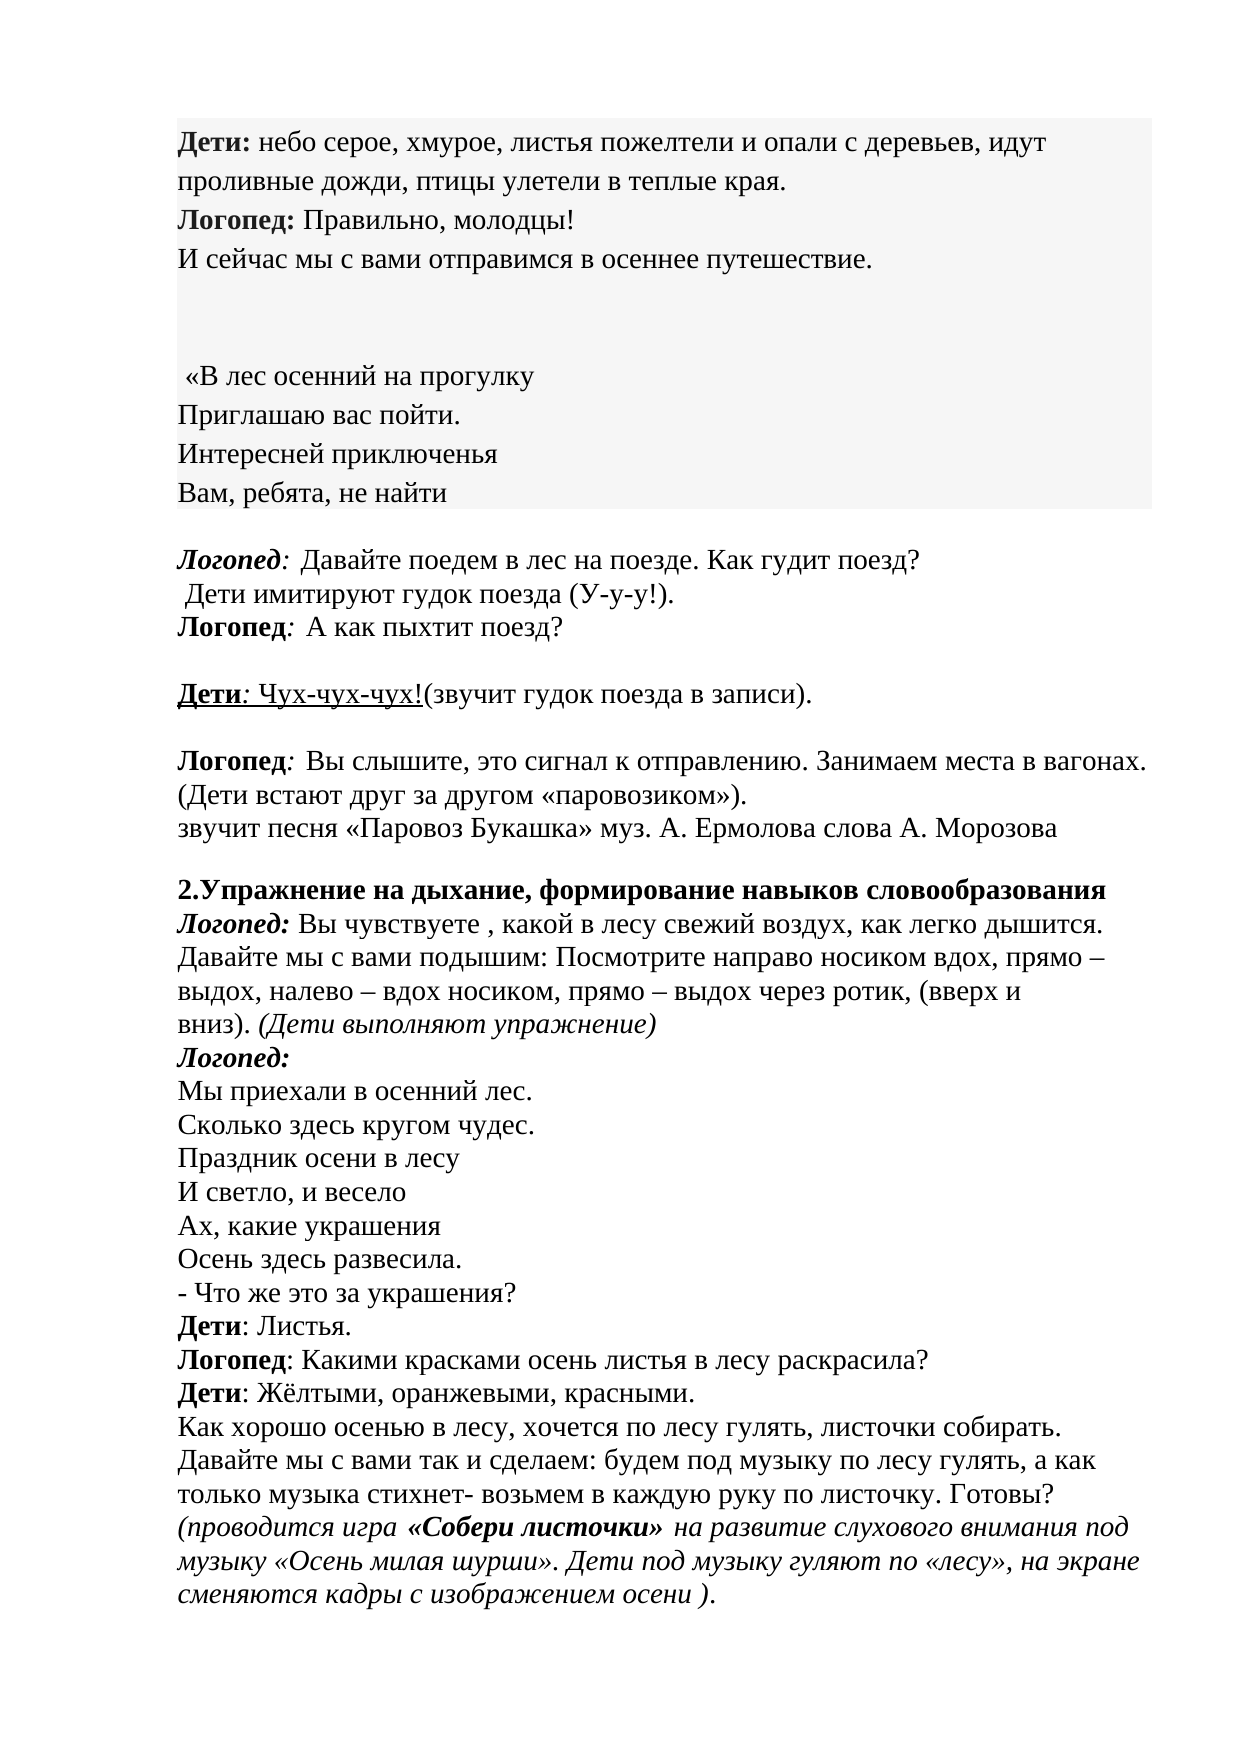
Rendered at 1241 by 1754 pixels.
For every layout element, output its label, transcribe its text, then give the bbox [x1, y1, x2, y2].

text Вам, ребята, не найти [177, 470, 1152, 509]
text Приглашаю вас пойти. [177, 392, 1152, 431]
text Логопед: Правильно, молодцы! [177, 196, 1152, 235]
text Логопед: Давайте поедем в лес на поезде. Как гудит поезд? Дети имитируют гудок поезда (У-у-у!). Логопед: А как пыхтит поезд? Дети: Чух-чух-чух!(звучит гудок поезда в записи). Логопед: Вы слышите, это сигнал к отправлению. Занимаем места в вагонах. (Дети встают друг за другом «паровозиком»). звучит песня «Паровоз Букашка» муз. А. Ермолова слова А. Морозова [177, 542, 1152, 872]
text 2.Упражнение на дыхание, формирование навыков словообразования Логопед: Вы чувствуете , какой в лесу свежий воздух, как легко дышится. Давайте мы с вами подышим: Посмотрите направо носиком вдох, прямо – выдох, налево – вдох носиком, прямо – выдох через ротик, (вверх и вниз). (Дети выполняют упражнение) Логопед: [298, 872, 1152, 1073]
text Мы приехали в осенний лес. Сколько здесь кругом чудес. Праздник осени в лесу И светло, и весело Ах, какие украшения Осень здесь развесила. - Что же это за украшения? [177, 1073, 1152, 1308]
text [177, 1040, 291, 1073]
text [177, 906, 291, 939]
text Дети: небо серое, хмурое, листья пожелтели и опали с деревьев, идут проливные дожди, птицы улетели в теплые края. [177, 118, 1152, 196]
text Дети: Листья. Логопед: Какими красками осень листья в лесу раскрасила? [352, 1308, 1152, 1375]
text И сейчас мы с вами отправимся в осеннее путешествие. [177, 235, 1152, 274]
text «В лес осенний на прогулку [177, 352, 1152, 392]
text Интересней приключенья [177, 431, 1152, 470]
